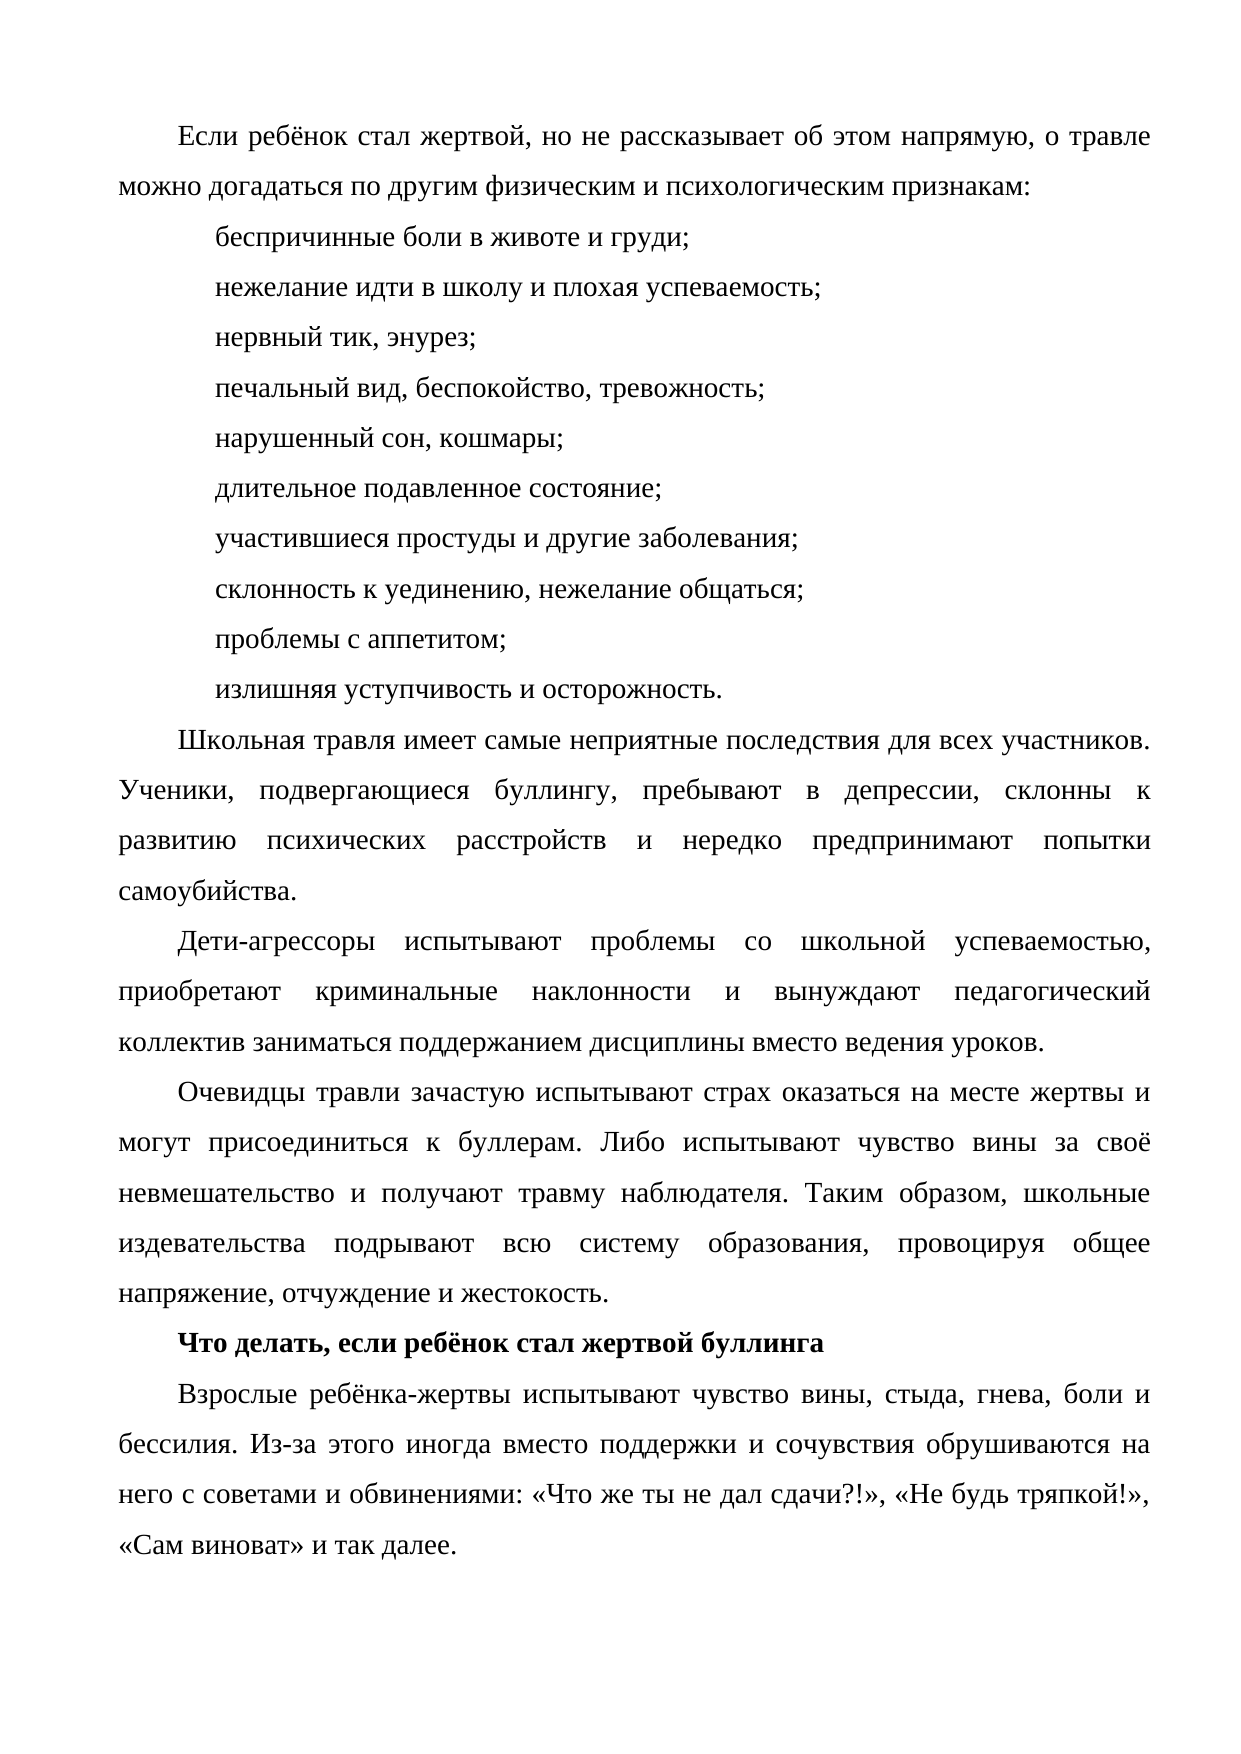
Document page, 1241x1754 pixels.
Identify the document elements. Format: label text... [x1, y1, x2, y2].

text Если ребёнок стал жертвой, но не рассказывает об этом напрямую, о травле можно догадаться по другим физическим и психологическим признакам: [118, 118, 1152, 202]
text Школьная травля имеет самые неприятные последствия для всех участников. Ученики, подвергающиеся буллингу, пребывают в депрессии, склонны к развитию психических расстройств и нередко предпринимают попытки самоубийства. [118, 722, 1152, 906]
text беспричинные боли в животе и груди; [215, 219, 1152, 252]
text излишняя уступчивость и осторожность. [215, 672, 1152, 705]
text участившиеся простуды и другие заболевания; [215, 521, 1152, 554]
text нарушенный сон, кошмары; [215, 420, 1152, 453]
text Очевидцы травли зачастую испытывают страх оказаться на месте жертвы и могут присоединиться к буллерам. Либо испытывают чувство вины за своё невмешательство и получают травму наблюдателя. Таким образом, школьные издевательства подрывают всю систему образования, провоцируя общее напряжение, отчуждение и жестокость. [118, 1074, 1152, 1309]
text нервный тик, энурез; [215, 319, 1152, 353]
text длительное подавленное состояние; [215, 470, 1152, 504]
text проблемы с аппетитом; [215, 621, 1152, 655]
text Взрослые ребёнка-жертвы испытывают чувство вины, стыда, гнева, боли и бессилия. Из-за этого иногда вместо поддержки и сочувствия обрушиваются на него с советами и обвинениями: «Что же ты не дал сдачи?!», «Не будь тряпкой!», «Сам виноват» и так далее. [118, 1376, 1152, 1560]
text печальный вид, беспокойство, тревожность; [215, 370, 1152, 403]
text Что делать, если ребёнок стал жертвой буллинга [118, 1326, 1152, 1359]
text нежелание идти в школу и плохая успеваемость; [215, 269, 1152, 303]
text склонность к уединению, нежелание общаться; [215, 571, 1152, 604]
text Дети-агрессоры испытывают проблемы со школьной успеваемостью, приобретают криминальные наклонности и вынуждают педагогический коллектив заниматься поддержанием дисциплины вместо ведения уроков. [118, 923, 1152, 1057]
